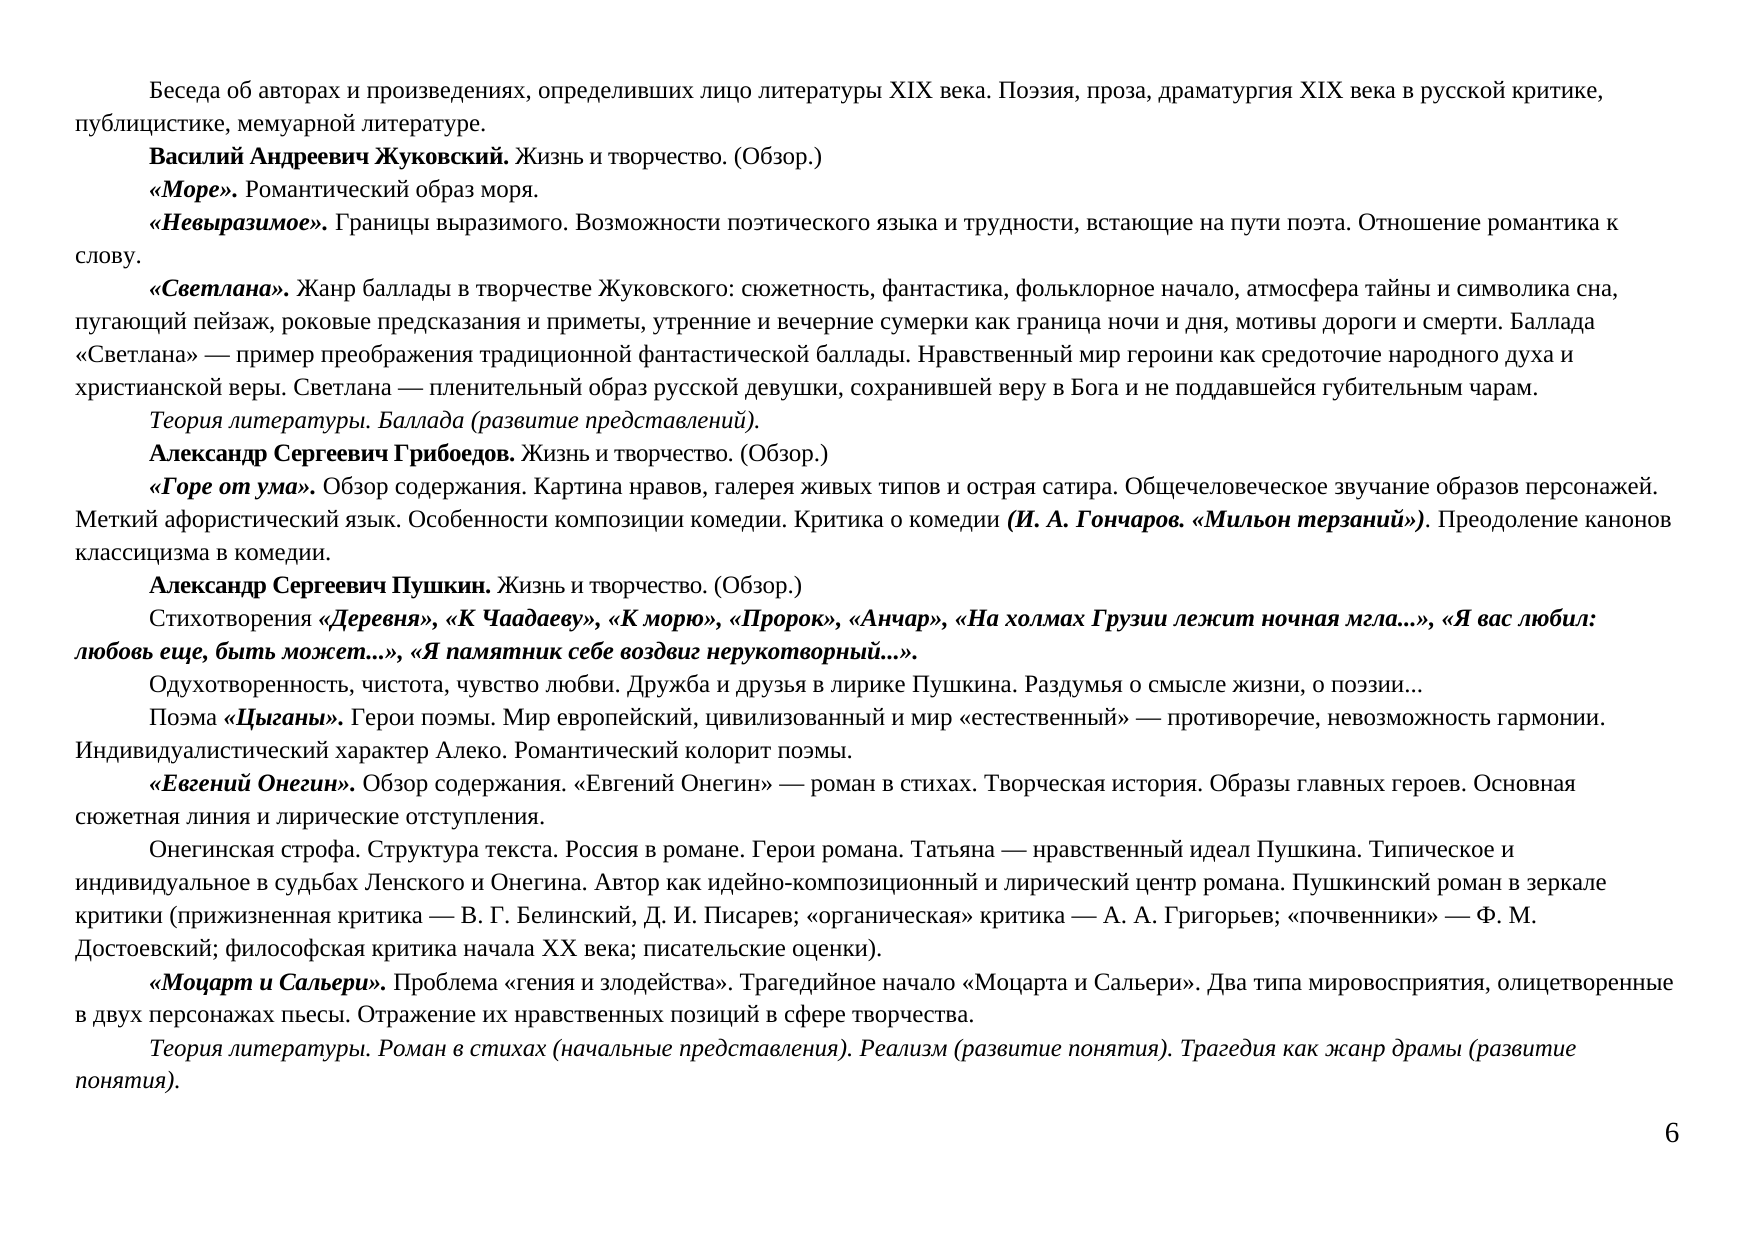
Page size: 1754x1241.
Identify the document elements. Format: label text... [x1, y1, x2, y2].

text Беседа об авторах и произведениях, определивших лицо литературы XIX века. Поэзия, проза, драматургия XIX века в русской критике, публицистике, мемуарной литературе. [75, 75, 1679, 137]
text «Моцарт и Сальери». Проблема «гения и злодейства». Трагедийное начало «Моцарта и Сальери». Два типа мировосприятия, олицетворенные в двух персонажах пьесы. Отражение их нравственных позиций в сфере творчества. [75, 967, 1679, 1028]
text «Горе от ума». Обзор содержания. Картина нравов, галерея живых типов и острая сатира. Общечеловеческое звучание образов персонажей. Меткий афористический язык. Особенности композиции комедии. Критика о комедии (И. А. Гончаров. «Мильон терзаний»). Преодоление канонов классицизма в комедии. [75, 471, 1679, 566]
text Поэма «Цыганы». Герои поэмы. Мир европейский, цивилизованный и мир «естественный» — противоречие, невозможность гармонии. Индивидуалистический характер Алеко. Романтический колорит поэмы. [75, 702, 1679, 764]
text Александр Сергеевич Грибоедов. Жизнь и творчество. (Обзор.) [75, 438, 1679, 467]
text «Светлана». Жанр баллады в творчестве Жуковского: сюжетность, фантастика, фольклорное начало, атмосфера тайны и символика сна, пугающий пейзаж, роковые предсказания и приметы, утренние и вечерние сумерки как граница ночи и дня, мотивы дороги и смерти. Баллада «Светлана» — пример преображения традиционной фантастической баллады. Нравственный мир героини как средоточие народного духа и христианской веры. Светлана — пленительный образ русской девушки, сохранившей веру в Бога и не поддавшейся губительным чарам. [75, 273, 1679, 401]
text Стихотворения «Деревня», «К Чаадаеву», «К морю», «Пророк», «Анчар», «На холмах Грузии лежит ночная мгла...», «Я вас любил: любовь еще, быть может...», «Я памятник себе воздвиг нерукотворный...». [75, 603, 1679, 665]
text Теория литературы. Баллада (развитие представлений). [75, 405, 1679, 434]
text «Море». Романтический образ моря. [75, 174, 1679, 203]
text Теория литературы. Роман в стихах (начальные представления). Реализм (развитие понятия). Трагедия как жанр драмы (развитие понятия). [75, 1033, 1679, 1094]
text Онегинская строфа. Структура текста. Россия в романе. Герои романа. Татьяна — нравственный идеал Пушкина. Типическое и индивидуальное в судьбах Ленского и Онегина. Автор как идейно-композиционный и лирический центр романа. Пушкинский роман в зеркале критики (прижизненная критика — В. Г. Белинский, Д. И. Писарев; «органическая» критика — А. А. Григорьев; «почвенники» — Ф. М. Достоевский; философская критика начала XX века; писательские оценки). [75, 834, 1679, 962]
text Василий Андреевич Жуковский. Жизнь и творчество. (Обзор.) [75, 141, 1679, 170]
text «Невыразимое». Границы выразимого. Возможности поэтического языка и трудности, встающие на пути поэта. Отношение романтика к слову. [75, 207, 1679, 269]
text Александр Сергеевич Пушкин. Жизнь и творчество. (Обзор.) [75, 570, 1679, 599]
text Одухотворенность, чистота, чувство любви. Дружба и друзья в лирике Пушкина. Раздумья о смысле жизни, о поэзии... [75, 669, 1679, 698]
text «Евгений Онегин». Обзор содержания. «Евгений Онегин» — роман в стихах. Творческая история. Образы главных героев. Основная сюжетная линия и лирические отступления. [75, 768, 1679, 830]
